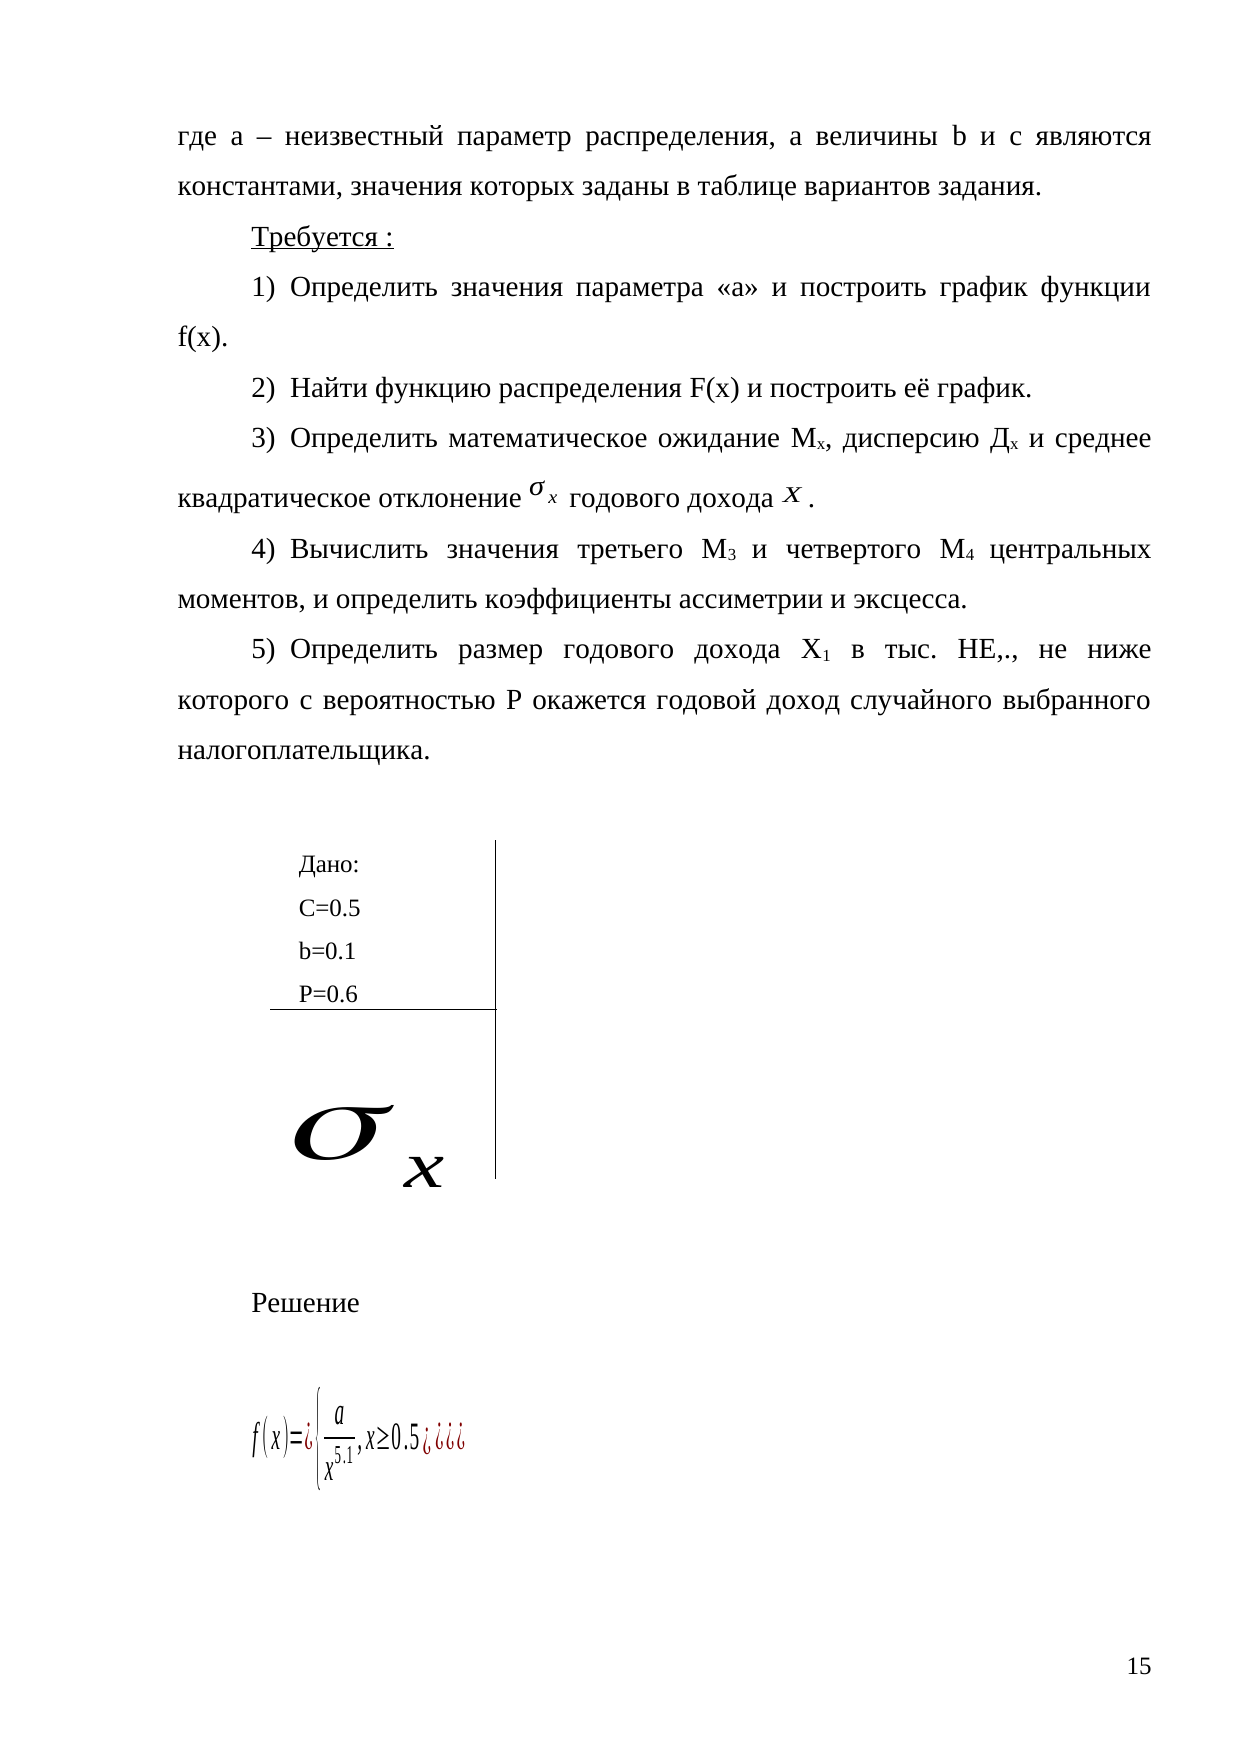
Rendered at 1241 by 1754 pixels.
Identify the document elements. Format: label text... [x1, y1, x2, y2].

text Решение [177, 1286, 1152, 1319]
list Определить размер годового дохода Х1 в тыс. HE,., не ниже которого с вероятностью Р окажется годовой доход случайного выбранного налогоплательщика. [177, 631, 1152, 766]
list Вычислить значения третьего М3 и четвертого М4 центральных моментов, и определить коэффициенты ассиметрии и эксцесса. [177, 531, 1152, 615]
text где a – неизвестный параметр распределения, а величины b и c являются константами, значения которых заданы в таблице вариантов задания. [177, 118, 1152, 202]
list Определить математическое ожидание Mx, дисперсию Дx и среднее квадратическое отклонение годового дохода . [177, 420, 1152, 514]
list Найти функцию распределения F(х) и построить её график. [177, 370, 1152, 403]
text Требуется : [177, 219, 1152, 252]
list Определить значения параметра «а» и построить график функции f(х). [177, 269, 1152, 353]
